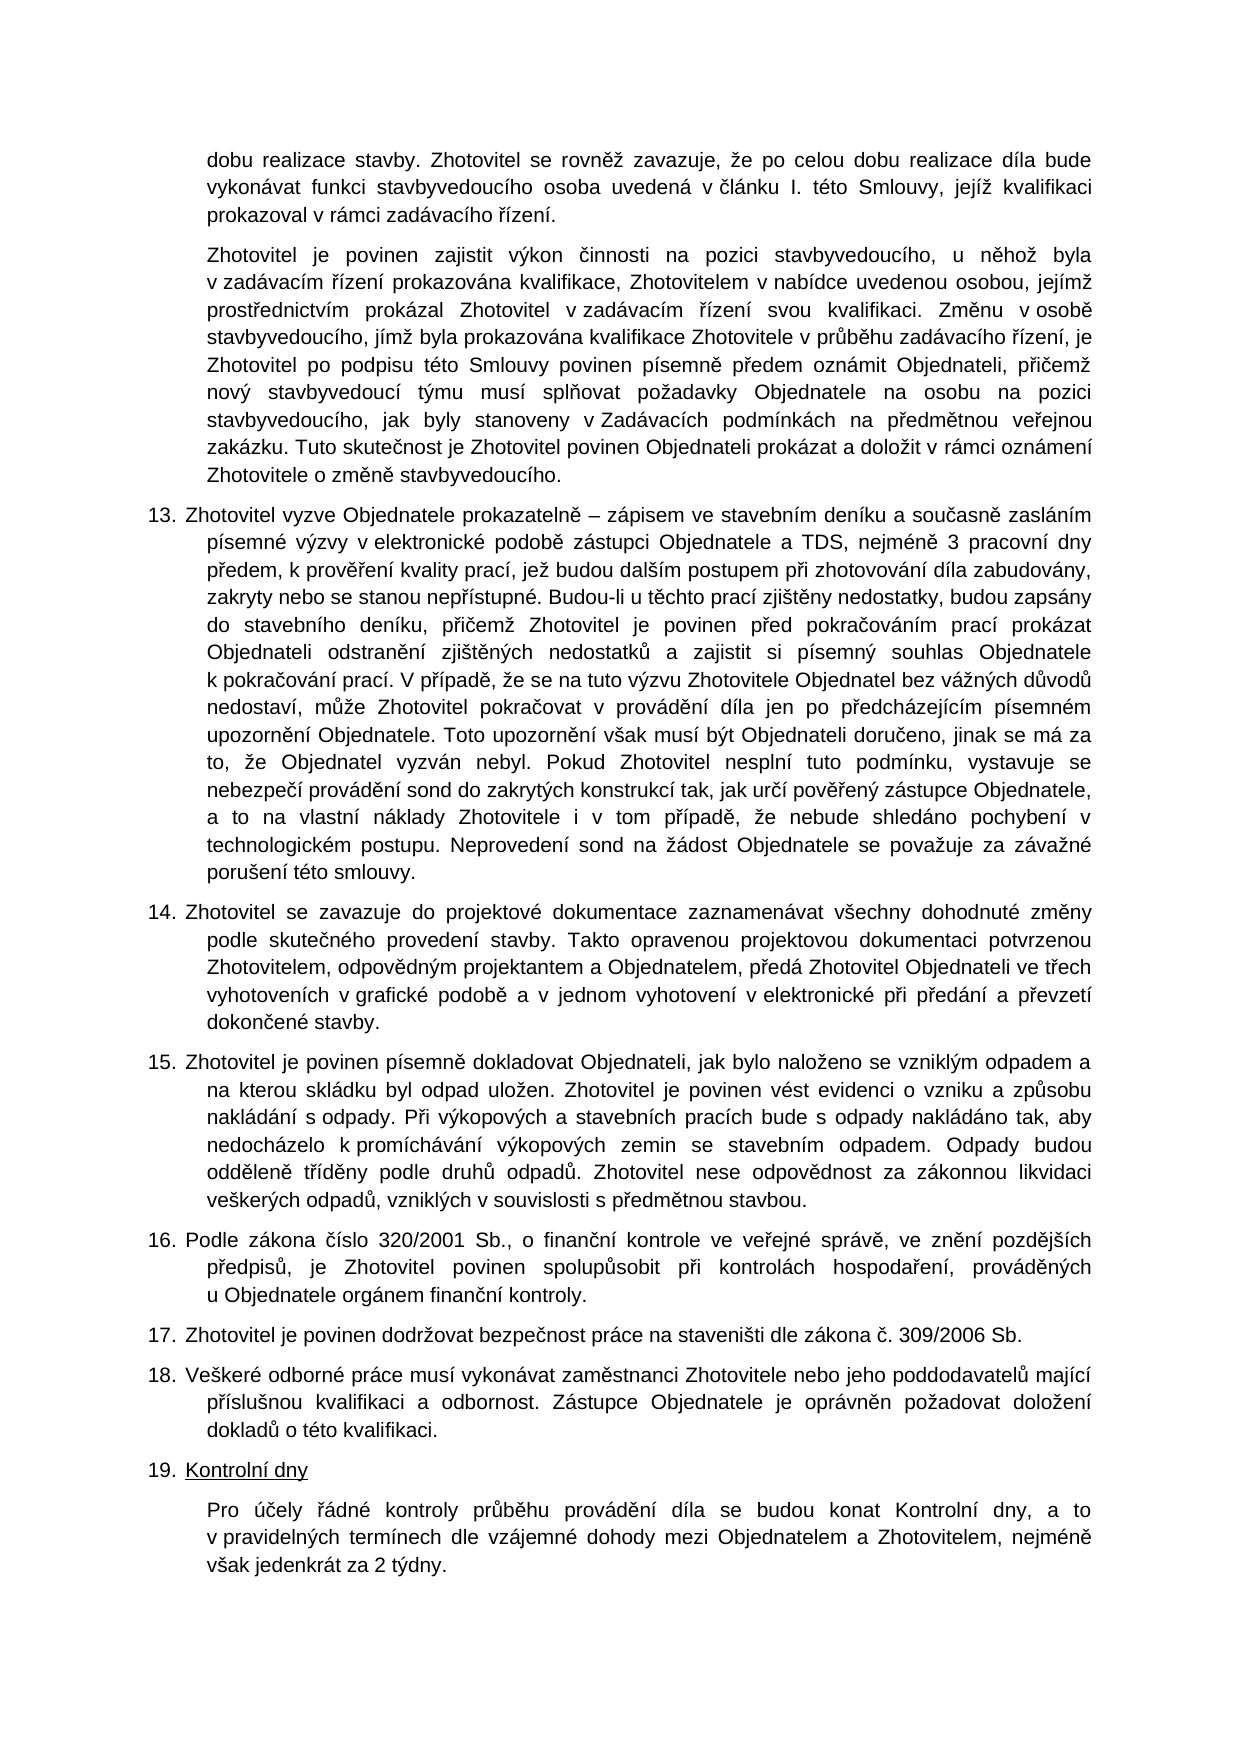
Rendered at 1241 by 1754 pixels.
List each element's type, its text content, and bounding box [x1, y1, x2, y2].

list Veškeré odborné práce musí vykonávat zaměstnanci Zhotovitele nebo jeho poddodavatelů mající příslušnou kvalifikaci a odbornost. Zástupce Objednatele je oprávněn požadovat doložení dokladů o této kvalifikaci. [148, 1363, 1093, 1442]
text Zhotovitel je povinen zajistit výkon činnosti na pozici stavbyvedoucího, u něhož byla v zadávacím řízení prokazována kvalifikace, Zhotovitelem v nabídce uvedenou osobou, jejímž prostřednictvím prokázal Zhotovitel v zadávacím řízení svou kvalifikaci. Změnu v osobě stavbyvedoucího, jímž byla prokazována kvalifikace Zhotovitele v průběhu zadávacího řízení, je Zhotovitel po podpisu této Smlouvy povinen písemně předem oznámit Objednateli, přičemž nový stavbyvedoucí týmu musí splňovat požadavky Objednatele na osobu na pozici stavbyvedoucího, jak byly stanoveny v Zadávacích podmínkách na předmětnou veřejnou zakázku. Tuto skutečnost je Zhotovitel povinen Objednateli prokázat a doložit v rámci oznámení Zhotovitele o změně stavbyvedoucího. [207, 243, 1093, 487]
text Pro účely řádné kontroly průběhu provádění díla se budou konat Kontrolní dny, a to v pravidelných termínech dle vzájemné dohody mezi Objednatelem a Zhotovitelem, nejméně však jedenkrát za 2 týdny. [207, 1498, 1093, 1577]
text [207, 148, 1093, 227]
list Zhotovitel vyzve Objednatele prokazatelně – zápisem ve stavebním deníku a současně zasláním písemné výzvy v elektronické podobě zástupci Objednatele a TDS, nejméně 3 pracovní dny předem, k prověření kvality prací, jež budou dalším postupem při zhotovování díla zabudovány, zakryty nebo se stanou nepřístupné. Budou-li u těchto prací zjištěny nedostatky, budou zapsány do stavebního deníku, přičemž Zhotovitel je povinen před pokračováním prací prokázat Objednateli odstranění zjištěných nedostatků a zajistit si písemný souhlas Objednatele k pokračování prací. V případě, že se na tuto výzvu Zhotovitele Objednatel bez vážných důvodů nedostaví, může Zhotovitel pokračovat v provádění díla jen po předcházejícím písemném upozornění Objednatele. Toto upozornění však musí být Objednateli doručeno, jinak se má za to, že Objednatel vyzván nebyl. Pokud Zhotovitel nesplní tuto podmínku, vystavuje se nebezpečí provádění sond do zakrytých konstrukcí tak, jak určí pověřený zástupce Objednatele, a to na vlastní náklady Zhotovitele i v tom případě, že nebude shledáno pochybení v technologickém postupu. Neprovedení sond na žádost Objednatele se považuje za závažné porušení této smlouvy. [148, 503, 1093, 884]
list Zhotovitel je povinen písemně dokladovat Objednateli, jak bylo naloženo se vzniklým odpadem a na kterou skládku byl odpad uložen. Zhotovitel je povinen vést evidenci o vzniku a způsobu nakládání s odpady. Při výkopových a stavebních pracích bude s odpady nakládáno tak, aby nedocházelo k promíchávání výkopových zemin se stavebním odpadem. Odpady budou odděleně tříděny podle druhů odpadů. Zhotovitel nese odpovědnost za zákonnou likvidaci veškerých odpadů, vzniklých v souvislosti s předmětnou stavbou. [148, 1050, 1093, 1212]
list Podle zákona číslo 320/2001 Sb., o finanční kontrole ve veřejné správě, ve znění pozdějších předpisů, je Zhotovitel povinen spolupůsobit při kontrolách hospodaření, prováděných u Objednatele orgánem finanční kontroly. [148, 1228, 1093, 1307]
list Zhotovitel je povinen dodržovat bezpečnost práce na staveništi dle zákona č. 309/2006 Sb. [148, 1323, 1093, 1347]
list Zhotovitel se zavazuje do projektové dokumentace zaznamenávat všechny dohodnuté změny podle skutečného provedení stavby. Takto opravenou projektovou dokumentaci potvrzenou Zhotovitelem, odpovědným projektantem a Objednatelem, předá Zhotovitel Objednateli ve třech vyhotoveních v grafické podobě a v jednom vyhotovení v elektronické při předání a převzetí dokončené stavby. [148, 900, 1093, 1034]
list Kontrolní dny [148, 1458, 1093, 1482]
